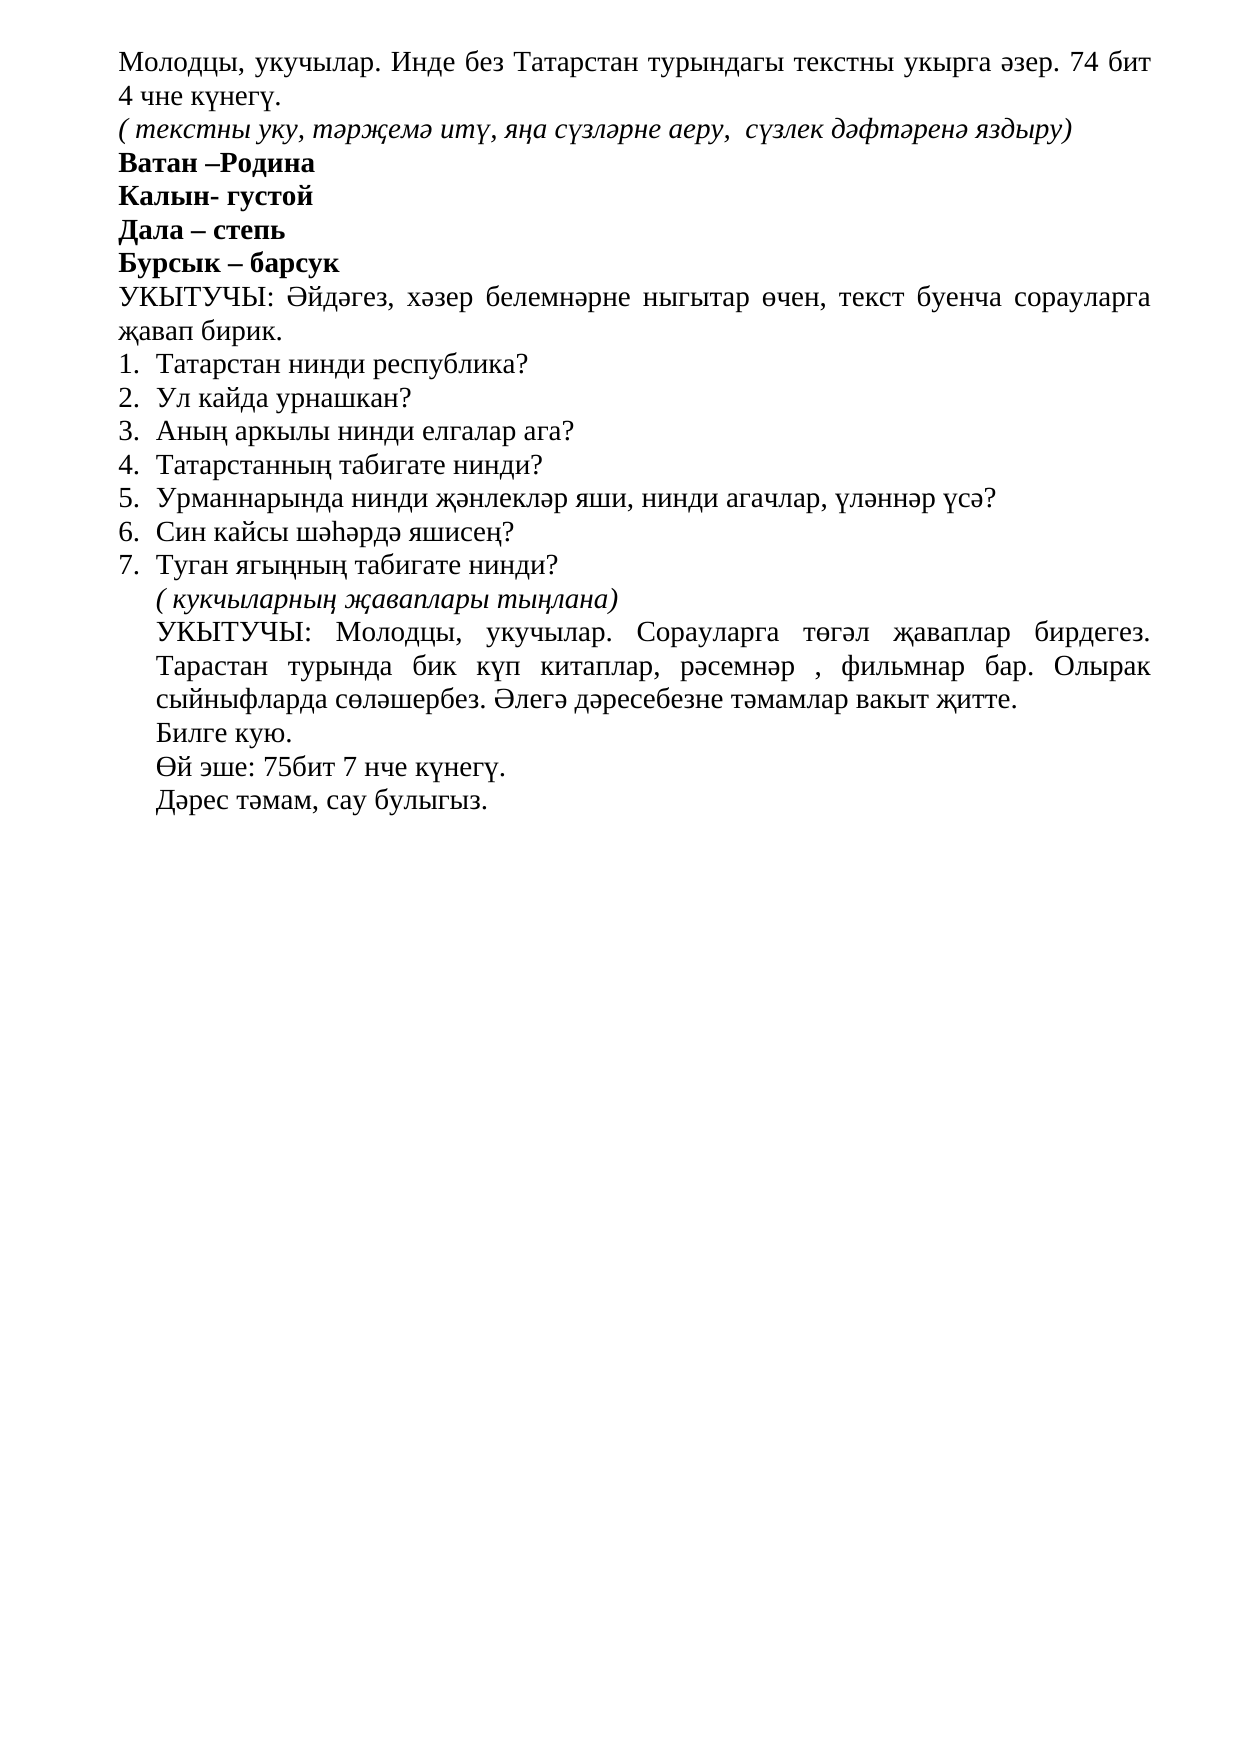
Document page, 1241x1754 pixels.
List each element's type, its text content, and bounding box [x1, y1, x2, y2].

list УКЫТУЧЫ: Әйдәгез, хәзер белемнәрне ныгытар өчен, текст буенча сорауларга җавап бирик. [118, 279, 1152, 346]
list Татарстанның табигате нинди? [118, 447, 1152, 480]
list Калын- густой [118, 178, 1152, 212]
list Урманнарында нинди җәнлекләр яши, нинди агачлар, үләннәр үсә? [118, 480, 1152, 514]
list Ул кайда урнашкан? [118, 380, 1152, 413]
list ( кукчыларның җаваплары тыңлана) [156, 581, 1152, 614]
list ( текстны уку, тәрҗемә итү, яңа сүзләрне аеру, сүзлек дәфтәренә яздыру) [118, 111, 1152, 145]
list Молодцы, укучылар. Инде без Татарстан турындагы текстны укырга әзер. 74 бит 4 чне күнегү. [118, 44, 1152, 111]
list Ватан –Родина [118, 145, 1152, 178]
list Бурсык – барсук [118, 246, 1152, 279]
list Син кайсы шәһәрдә яшисең? [118, 514, 1152, 547]
list Туган ягыңның табигате нинди? [118, 547, 1152, 581]
list Татарстан нинди республика? [118, 346, 1152, 380]
list Өй эше: 75бит 7 нче күнегү. [156, 749, 1152, 782]
list УКЫТУЧЫ: Молодцы, укучылар. Сорауларга төгәл җаваплар бирдегез. Тарастан турында бик күп китаплар, рәсемнәр , фильмнар бар. Олырак сыйныфларда сөләшербез. Әлегә дәресебезне тәмамлар вакыт җитте. [156, 614, 1152, 715]
list Дәрес тәмам, сау булыгыз. [156, 782, 1152, 816]
list Дала – степь [118, 212, 1152, 246]
list Аның аркылы нинди елгалар ага? [118, 413, 1152, 447]
list Билге кую. [156, 715, 1152, 749]
